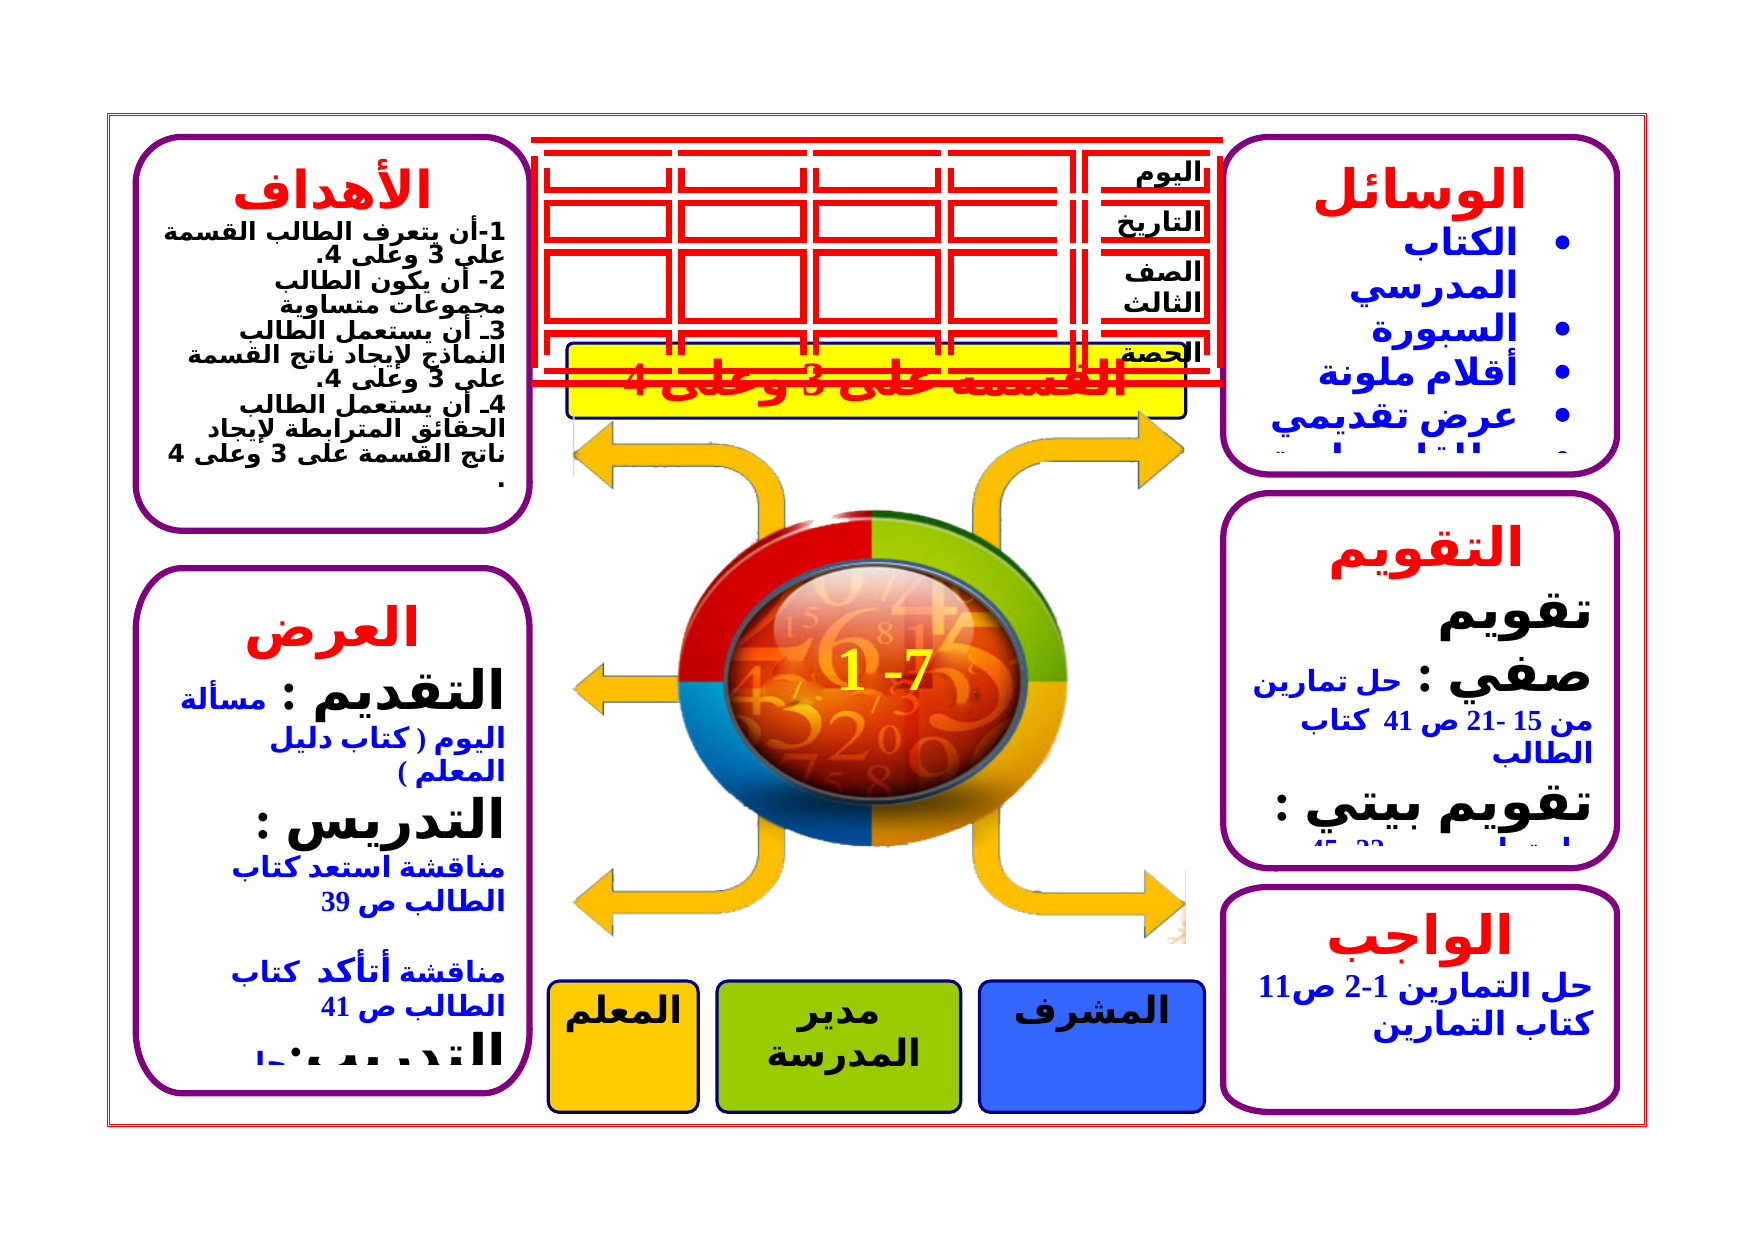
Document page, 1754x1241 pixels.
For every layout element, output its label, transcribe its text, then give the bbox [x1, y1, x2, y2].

table_cell [944, 187, 1079, 237]
table_header [541, 143, 675, 187]
table_cell [810, 237, 944, 318]
table_header [944, 143, 1079, 187]
table_cell [810, 318, 944, 368]
table_header اليوم [1079, 143, 1213, 187]
table_header [810, 143, 944, 187]
table_cell [541, 187, 675, 237]
table_cell الحصة [1079, 318, 1213, 368]
table_cell [675, 187, 810, 237]
table_cell [810, 187, 944, 237]
table_cell الصف الثالث [1079, 237, 1213, 318]
picture [567, 399, 1186, 944]
table_cell [944, 237, 1079, 318]
table_cell [541, 318, 675, 368]
table_cell [944, 318, 1079, 368]
table_cell التاريخ [1079, 187, 1213, 237]
table_cell [541, 237, 675, 318]
table_header [675, 143, 810, 187]
table_cell [675, 237, 810, 318]
table_cell [675, 318, 810, 368]
